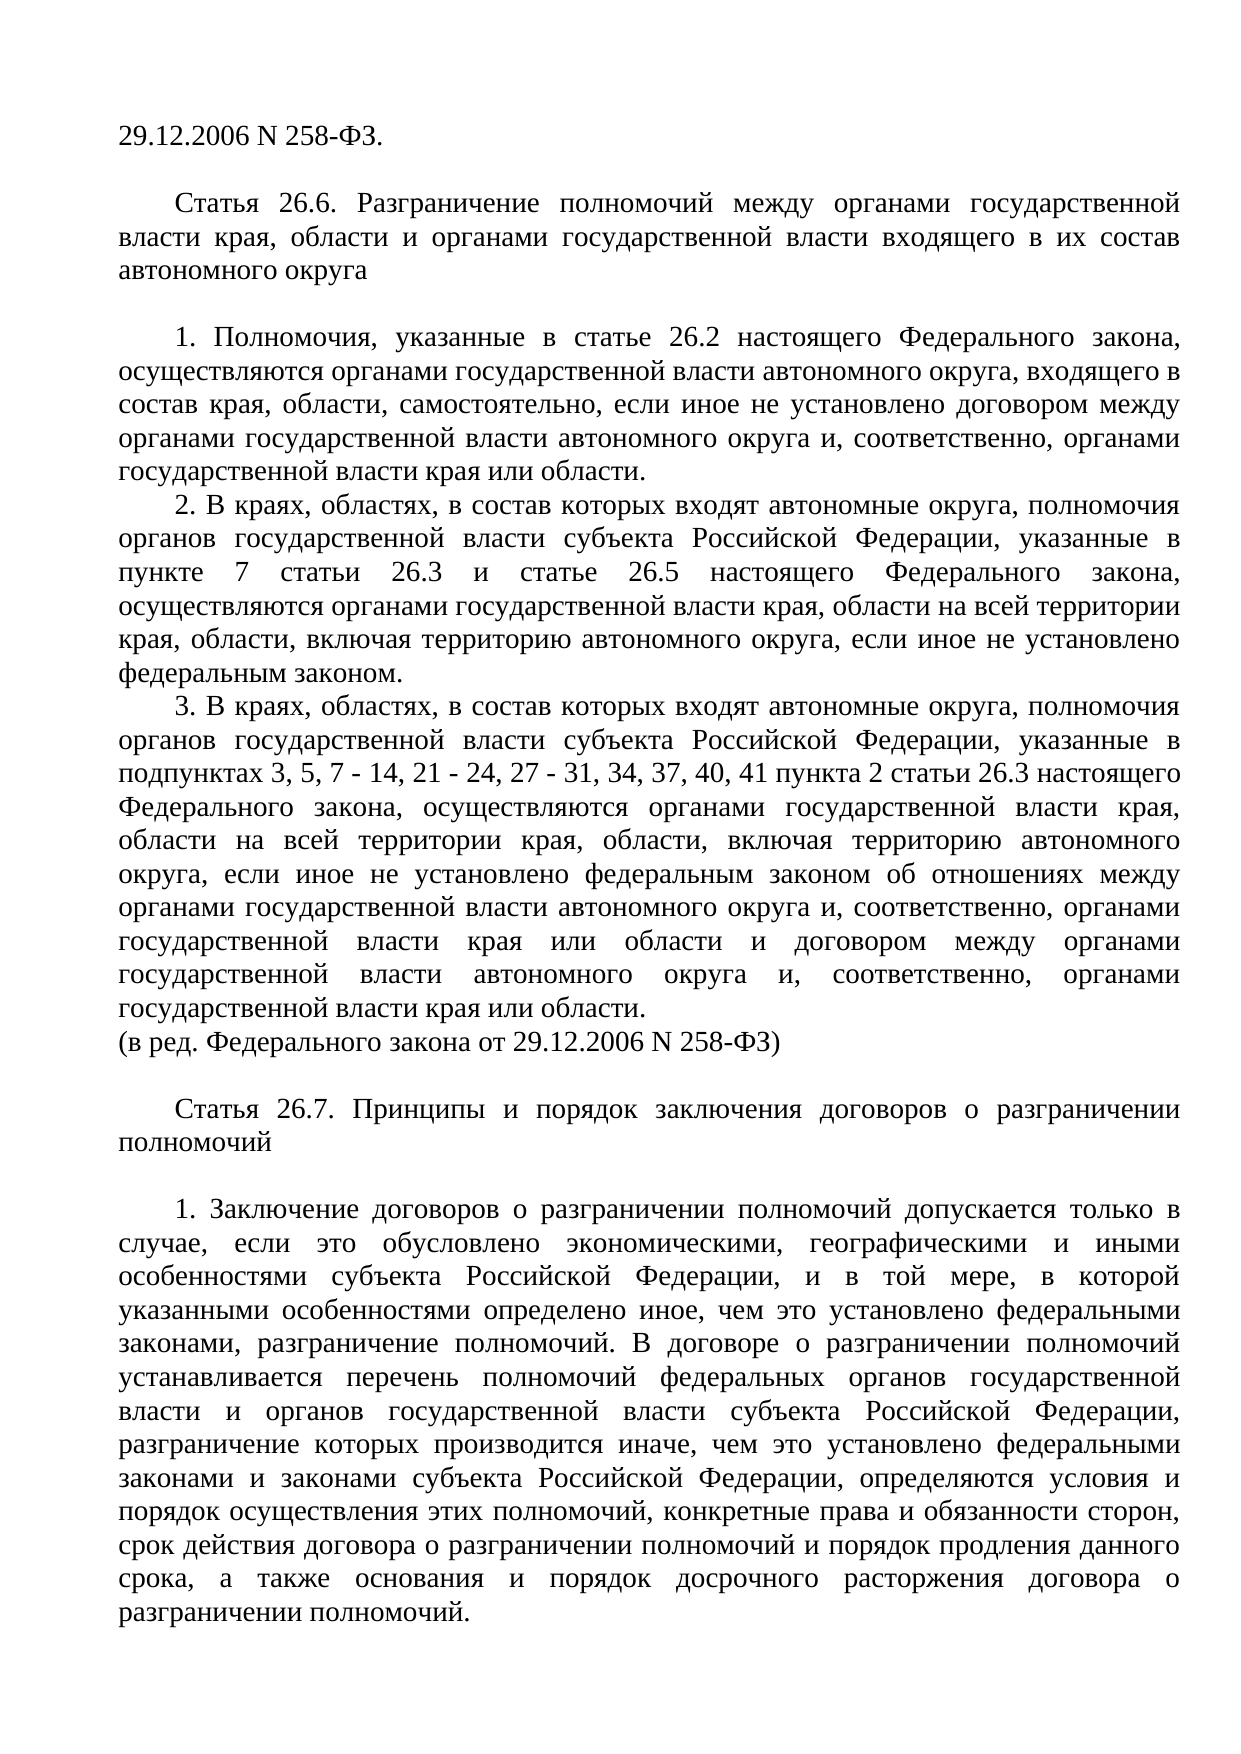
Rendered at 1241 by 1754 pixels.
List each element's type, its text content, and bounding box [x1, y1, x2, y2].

text Статья 26.7. Принципы и порядок заключения договоров о разграничении полномочий [118, 1091, 1181, 1158]
text 1. Заключение договоров о разграничении полномочий допускается только в случае, если это обусловлено экономическими, географическими и иными особенностями субъекта Российской Федерации, и в той мере, в которой указанными особенностями определено иное, чем это установлено федеральными законами, разграничение полномочий. В договоре о разграничении полномочий устанавливается перечень полномочий федеральных органов государственной власти и органов государственной власти субъекта Российской Федерации, разграничение которых производится иначе, чем это установлено федеральными законами и законами субъекта Российской Федерации, определяются условия и порядок осуществления этих полномочий, конкретные права и обязанности сторон, срок действия договора о разграничении полномочий и порядок продления данного срока, а также основания и порядок досрочного расторжения договора о разграничении полномочий. [118, 1191, 1181, 1627]
text Статья 26.6. Разграничение полномочий между органами государственной власти края, области и органами государственной власти входящего в их состав автономного округа [118, 185, 1181, 286]
text 2. В краях, областях, в состав которых входят автономные округа, полномочия органов государственной власти субъекта Российской Федерации, указанные в пункте 7 статьи 26.3 и статье 26.5 настоящего Федерального закона, осуществляются органами государственной власти края, области на всей территории края, области, включая территорию автономного округа, если иное не установлено федеральным законом. [118, 487, 1181, 688]
text (в ред. Федерального закона от 29.12.2006 N 258-ФЗ) [118, 1024, 1181, 1057]
text 3. В краях, областях, в состав которых входят автономные округа, полномочия органов государственной власти субъекта Российской Федерации, указанные в подпунктах 3, 5, 7 - 14, 21 - 24, 27 - 31, 34, 37, 40, 41 пункта 2 статьи 26.3 настоящего Федерального закона, осуществляются органами государственной власти края, области на всей территории края, области, включая территорию автономного округа, если иное не установлено федеральным законом об отношениях между органами государственной власти автономного округа и, соответственно, органами государственной власти края или области и договором между органами государственной власти автономного округа и, соответственно, органами государственной власти края или области. [118, 688, 1181, 1024]
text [118, 118, 1181, 152]
text 1. Полномочия, указанные в статье 26.2 настоящего Федерального закона, осуществляются органами государственной власти автономного округа, входящего в состав края, области, самостоятельно, если иное не установлено договором между органами государственной власти автономного округа и, соответственно, органами государственной власти края или области. [118, 319, 1181, 487]
